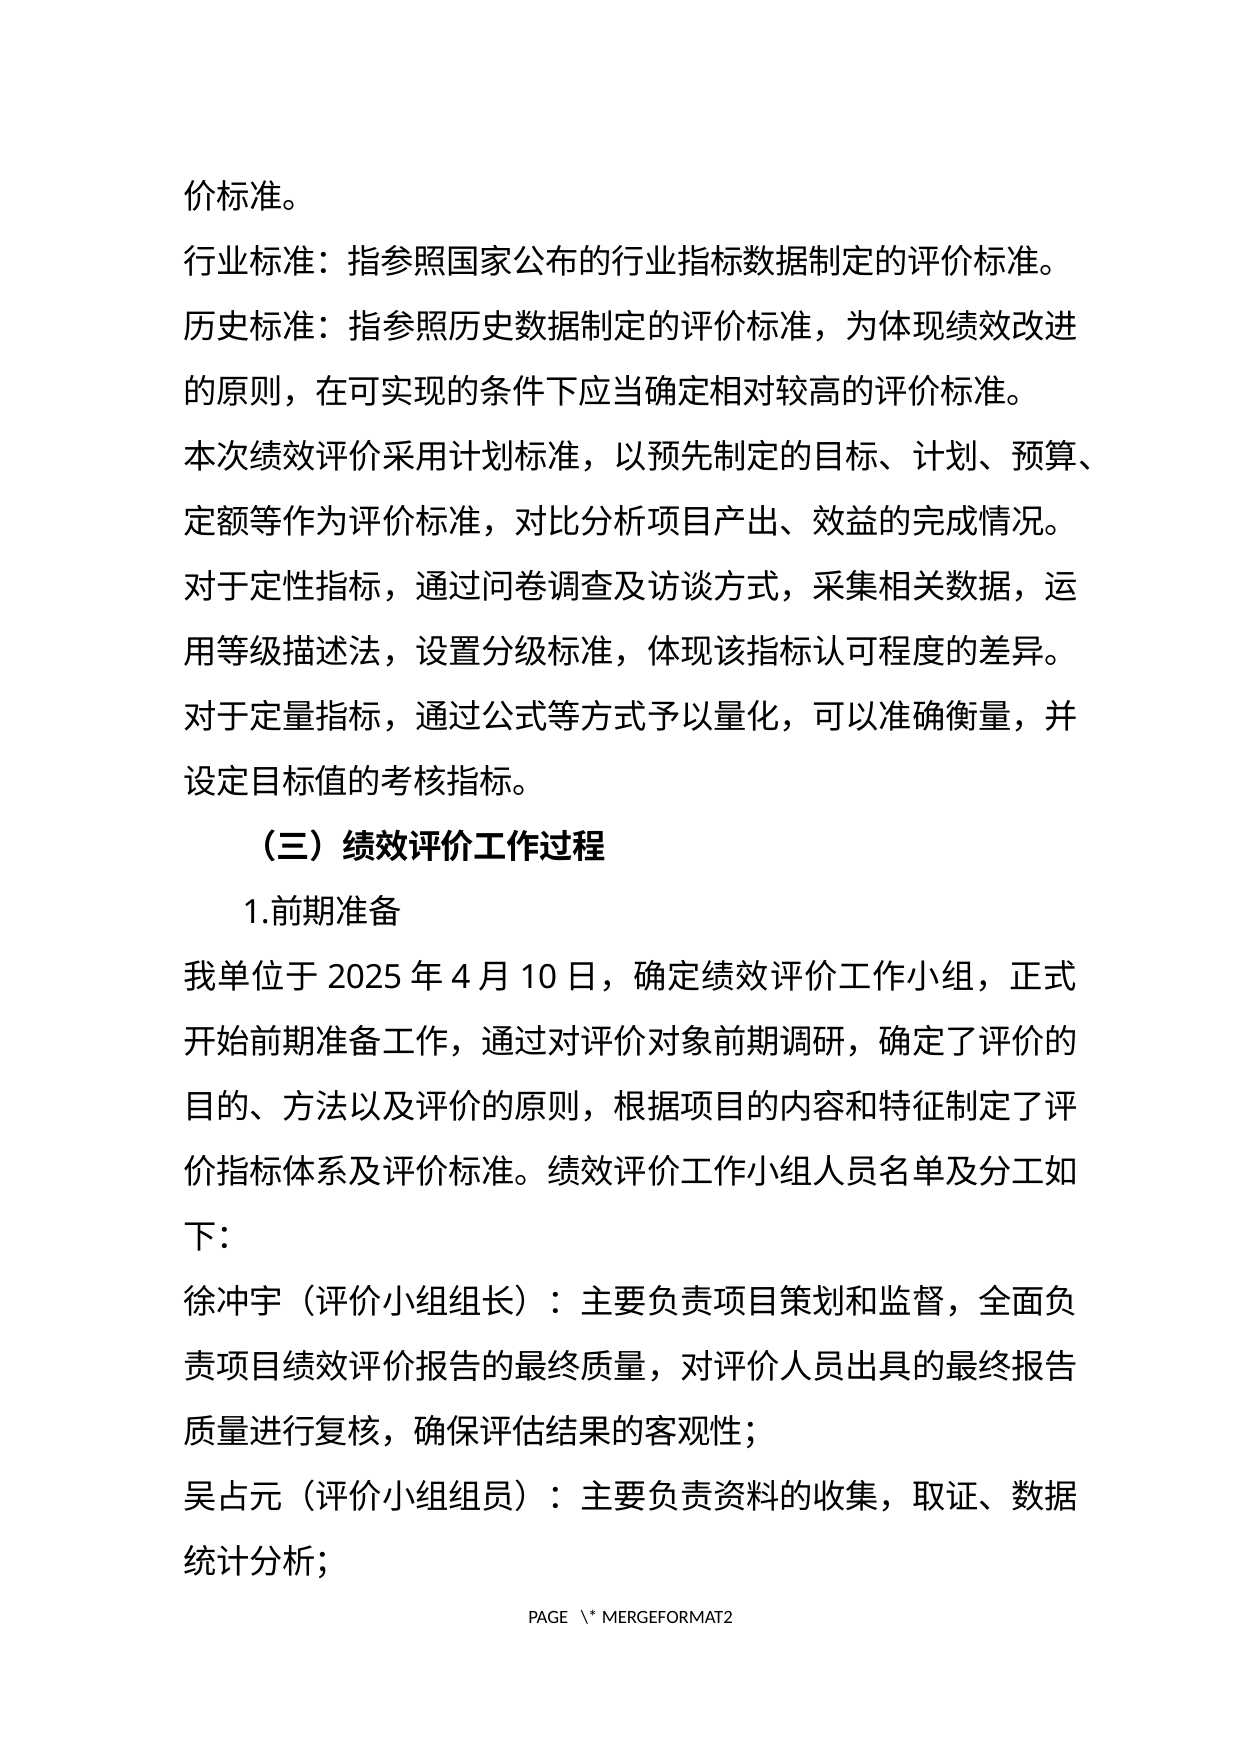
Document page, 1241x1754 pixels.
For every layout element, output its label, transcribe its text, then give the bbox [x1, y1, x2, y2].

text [183, 877, 1078, 1592]
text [183, 162, 1078, 812]
text （三）绩效评价工作过程 [183, 812, 1078, 877]
